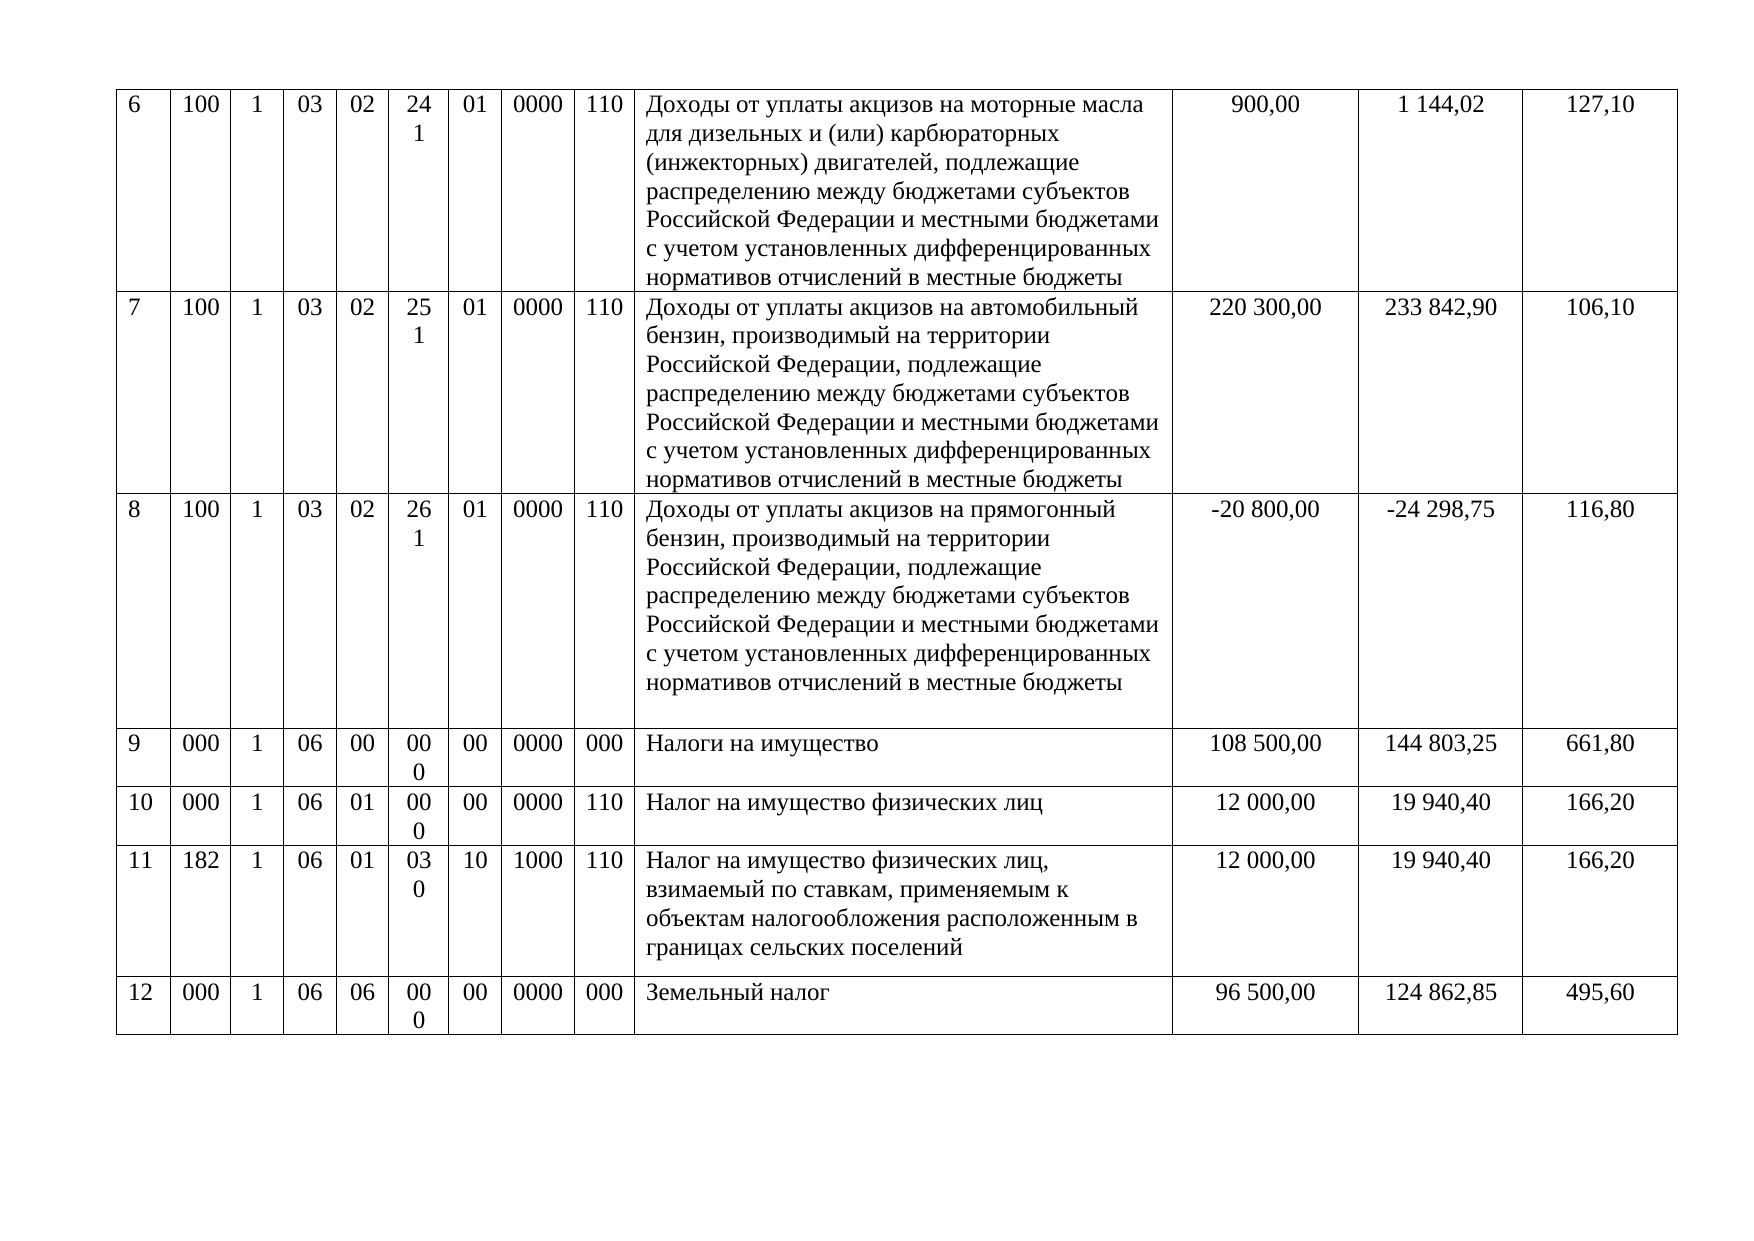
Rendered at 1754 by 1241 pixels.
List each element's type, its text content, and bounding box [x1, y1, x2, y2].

table_cell 11 [117, 846, 170, 976]
table_cell 900,00 [1173, 90, 1358, 291]
table_cell 495,60 [1523, 977, 1677, 1034]
table_cell 661,80 [1523, 729, 1677, 786]
table_cell 06 [284, 787, 336, 844]
table_cell 1 [231, 977, 283, 1034]
table_cell 7 [117, 292, 170, 493]
table_cell 000 [389, 729, 448, 786]
table_cell 12 [117, 977, 170, 1034]
table_cell 1 [231, 90, 283, 291]
table_cell 166,20 [1523, 846, 1677, 976]
table_cell 100 [171, 494, 230, 727]
table_cell 110 [575, 292, 634, 493]
table_cell 108 500,00 [1173, 729, 1358, 786]
table_cell 1 [231, 787, 283, 844]
table_cell 1000 [502, 846, 574, 976]
table_cell 01 [449, 90, 501, 291]
table_cell 96 500,00 [1173, 977, 1358, 1034]
table_cell 144 803,25 [1359, 729, 1522, 786]
table_cell 0000 [502, 729, 574, 786]
table_cell 116,80 [1523, 494, 1677, 727]
table_cell Налоги на имущество [635, 729, 1172, 786]
table_cell 10 [449, 846, 501, 976]
table_cell 02 [337, 90, 388, 291]
table_cell -24 298,75 [1359, 494, 1522, 727]
table_cell 100 [171, 90, 230, 291]
table_cell 06 [284, 977, 336, 1034]
table_cell Земельный налог [635, 977, 1172, 1034]
table_cell 124 862,85 [1359, 977, 1522, 1034]
table_cell 01 [337, 787, 388, 844]
table_cell 110 [575, 787, 634, 844]
table_cell 01 [449, 494, 501, 727]
table_cell 220 300,00 [1173, 292, 1358, 493]
table_cell 000 [575, 977, 634, 1034]
table_cell Доходы от уплаты акцизов на прямогонный бензин, производимый на территории Российской Федерации, подлежащие распределению между бюджетами субъектов Российской Федерации и местными бюджетами с учетом установленных дифференцированных нормативов отчислений в местные бюджеты [635, 494, 1172, 727]
table_cell 0000 [502, 787, 574, 844]
table_cell -20 800,00 [1173, 494, 1358, 727]
table_cell 251 [389, 292, 448, 493]
table_cell 030 [389, 846, 448, 976]
table_cell 1 144,02 [1359, 90, 1522, 291]
table_cell 03 [284, 90, 336, 291]
table_cell 06 [337, 977, 388, 1034]
table_cell 106,10 [1523, 292, 1677, 493]
table_cell 000 [171, 729, 230, 786]
table_cell 000 [389, 977, 448, 1034]
table_cell 110 [575, 846, 634, 976]
table_cell 00 [449, 729, 501, 786]
table_cell 12 000,00 [1173, 846, 1358, 976]
table_cell 241 [389, 90, 448, 291]
table_cell 127,10 [1523, 90, 1677, 291]
table_cell 1 [231, 494, 283, 727]
table_cell 9 [117, 729, 170, 786]
table_cell 166,20 [1523, 787, 1677, 844]
table_cell 8 [117, 494, 170, 727]
table_cell 19 940,40 [1359, 787, 1522, 844]
table_cell 00 [337, 729, 388, 786]
table_cell Доходы от уплаты акцизов на моторные масла для дизельных и (или) карбюраторных (инжекторных) двигателей, подлежащие распределению между бюджетами субъектов Российской Федерации и местными бюджетами с учетом установленных дифференцированных нормативов отчислений в местные бюджеты [635, 90, 1172, 291]
table_cell 00 [449, 787, 501, 844]
table_cell 0000 [502, 494, 574, 727]
table_cell 02 [337, 494, 388, 727]
table_cell 03 [284, 292, 336, 493]
table_cell 1 [231, 846, 283, 976]
table_cell 01 [449, 292, 501, 493]
table_cell 02 [337, 292, 388, 493]
table_cell 01 [337, 846, 388, 976]
table_cell 1 [231, 292, 283, 493]
table_cell 19 940,40 [1359, 846, 1522, 976]
table_cell 6 [117, 90, 170, 291]
table_cell 000 [171, 977, 230, 1034]
table_cell 06 [284, 729, 336, 786]
table_cell 03 [284, 494, 336, 727]
table_cell Налог на имущество физических лиц, взимаемый по ставкам, применяемым к объектам налогообложения расположенным в границах сельских поселений [635, 846, 1172, 976]
table_cell 0000 [502, 90, 574, 291]
table_cell 12 000,00 [1173, 787, 1358, 844]
table_cell 110 [575, 494, 634, 727]
table_cell 100 [171, 292, 230, 493]
table_cell 06 [284, 846, 336, 976]
table_cell 261 [389, 494, 448, 727]
table_cell 233 842,90 [1359, 292, 1522, 493]
table_cell 0000 [502, 977, 574, 1034]
table_cell Доходы от уплаты акцизов на автомобильный бензин, производимый на территории Российской Федерации, подлежащие распределению между бюджетами субъектов Российской Федерации и местными бюджетами с учетом установленных дифференцированных нормативов отчислений в местные бюджеты [635, 292, 1172, 493]
table_cell 00 [449, 977, 501, 1034]
table_cell 182 [171, 846, 230, 976]
table_cell 0000 [502, 292, 574, 493]
table_cell 1 [231, 729, 283, 786]
table_cell 000 [575, 729, 634, 786]
table_cell 10 [117, 787, 170, 844]
table_cell Налог на имущество физических лиц [635, 787, 1172, 844]
table_cell 000 [389, 787, 448, 844]
table_cell 110 [575, 90, 634, 291]
table_cell 000 [171, 787, 230, 844]
